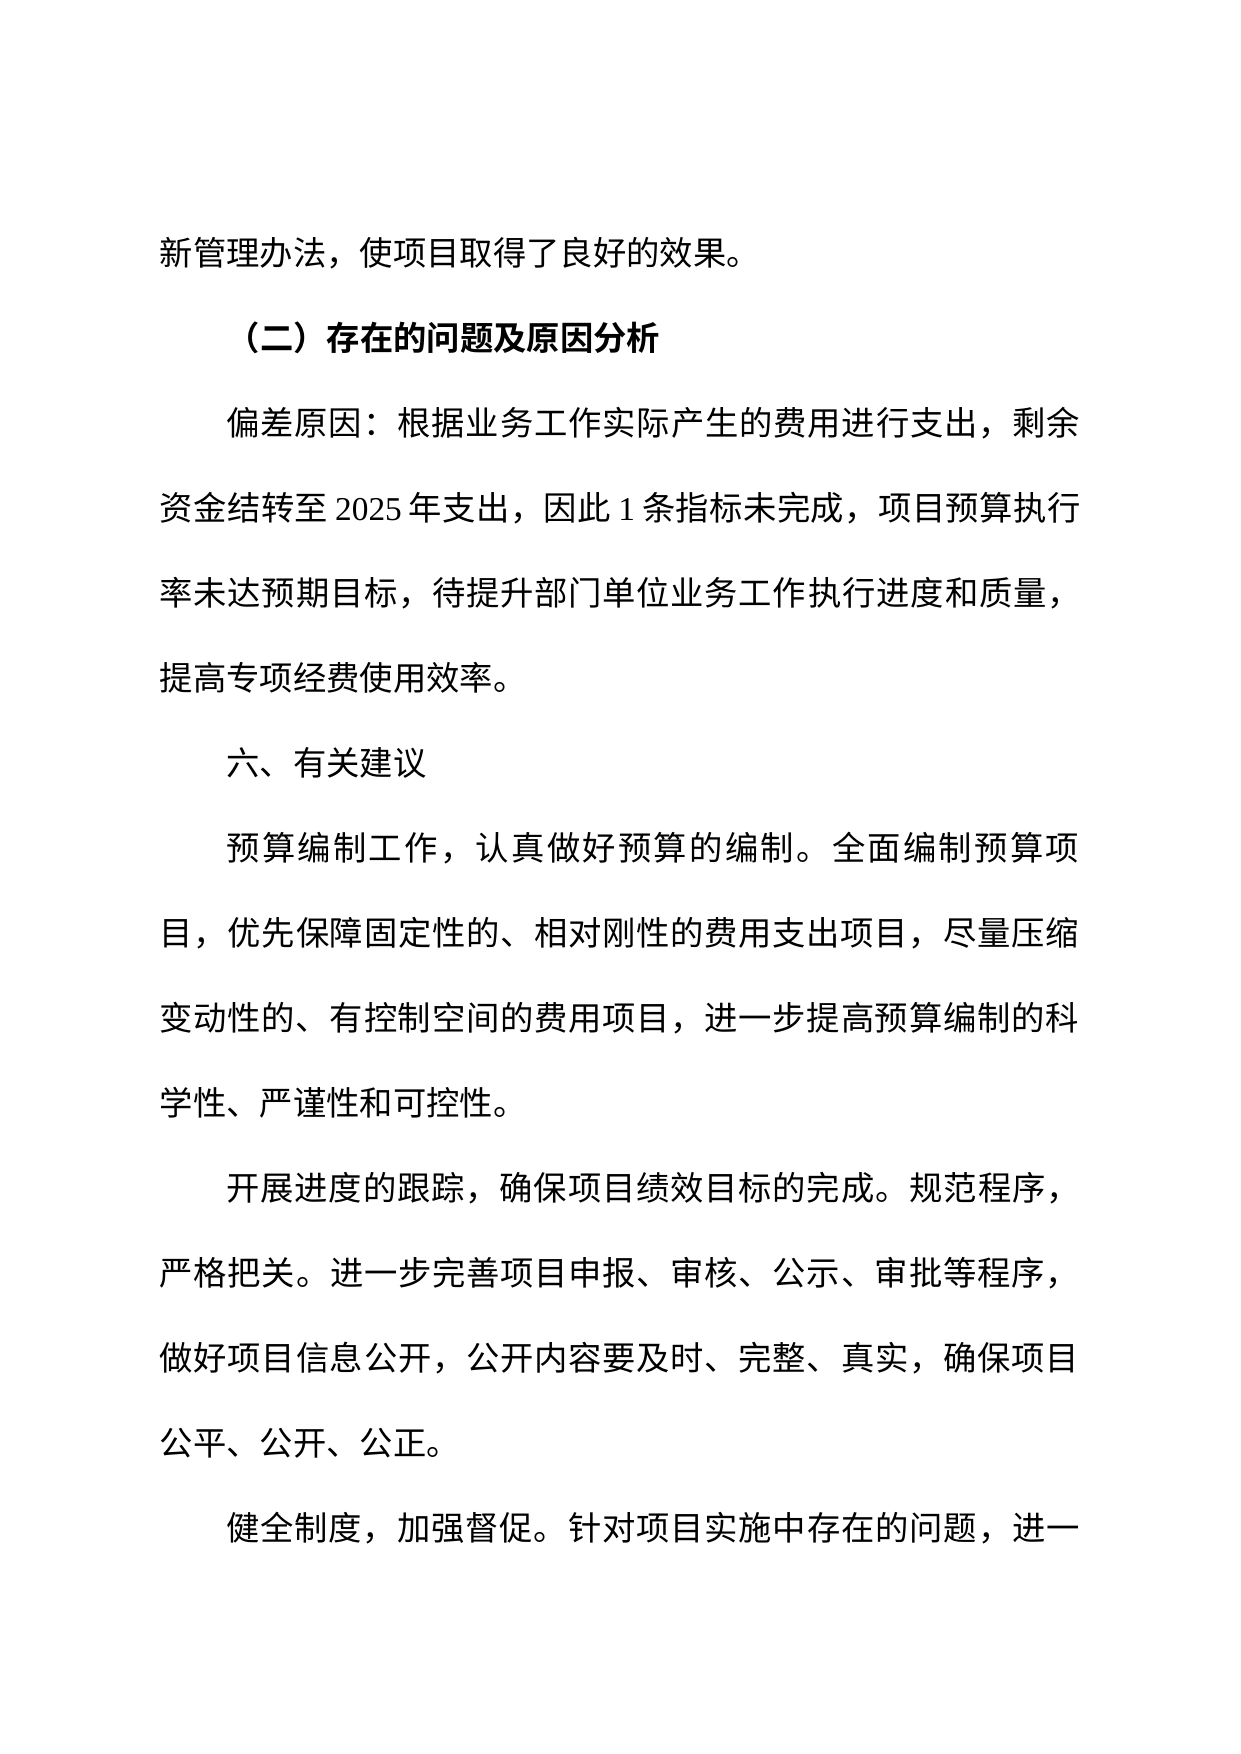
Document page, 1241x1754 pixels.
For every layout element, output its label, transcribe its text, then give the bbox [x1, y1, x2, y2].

text （二）存在的问题及原因分析 [159, 294, 1081, 379]
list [159, 209, 1081, 294]
text 开展进度的跟踪，确保项目绩效目标的完成。规范程序，严格把关。进一步完善项目申报、审核、公示、审批等程序，做好项目信息公开，公开内容要及时、完整、真实，确保项目公平、公开、公正。 [159, 1144, 1081, 1484]
text 偏差原因：根据业务工作实际产生的费用进行支出，剩余资金结转至2025年支出，因此1条指标未完成，项目预算执行率未达预期目标，待提升部门单位业务工作执行进度和质量，提高专项经费使用效率。 [159, 379, 1081, 719]
text 预算编制工作，认真做好预算的编制。全面编制预算项目，优先保障固定性的、相对刚性的费用支出项目，尽量压缩变动性的、有控制空间的费用项目，进一步提高预算编制的科学性、严谨性和可控性。 [159, 804, 1081, 1144]
list 六、有关建议 [159, 719, 1081, 804]
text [159, 1484, 1081, 1569]
